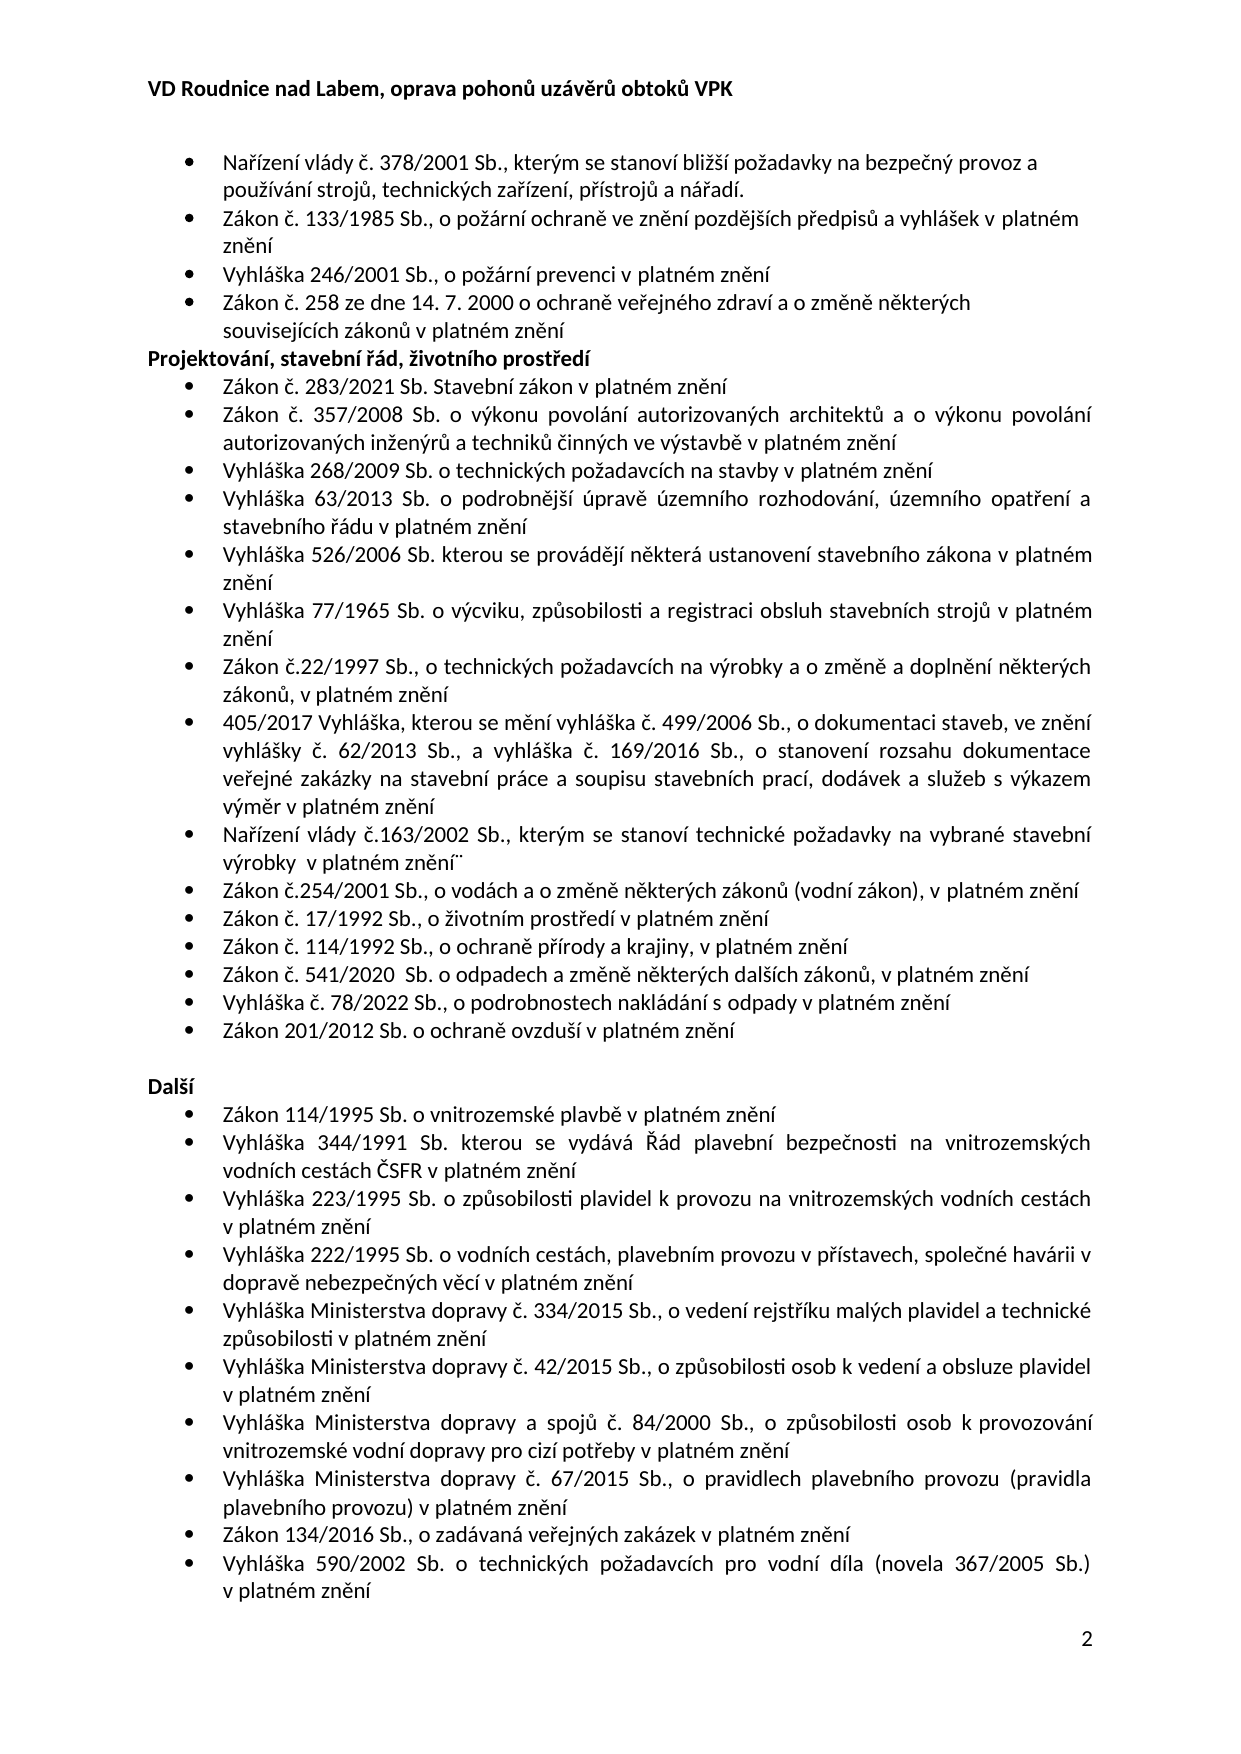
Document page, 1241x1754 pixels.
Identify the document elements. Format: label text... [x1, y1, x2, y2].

list Nařízení vlády č.163/2002 Sb., kterým se stanoví technické požadavky na vybrané stavební výrobky v platném znění¨ [185, 820, 1093, 876]
list Zákon č. 258 ze dne 14. 7. 2000 o ochraně veřejného zdraví a o změně některých souvisejících zákonů v platném znění [185, 288, 1093, 344]
list Zákon 114/1995 Sb. o vnitrozemské plavbě v platném znění [185, 1100, 1093, 1128]
list Vyhláška 63/2013 Sb. o podrobnější úpravě územního rozhodování, územního opatření a stavebního řádu v platném znění [185, 484, 1093, 540]
list Zákon č. 541/2020 Sb. o odpadech a změně některých dalších zákonů, v platném znění [185, 960, 1093, 988]
list Vyhláška Ministerstva dopravy č. 67/2015 Sb., o pravidlech plavebního provozu (pravidla plavebního provozu) v platném znění [185, 1464, 1093, 1521]
list Zákon č. 17/1992 Sb., o životním prostředí v platném znění [185, 904, 1093, 932]
list Zákon č. 357/2008 Sb. o výkonu povolání autorizovaných architektů a o výkonu povolání autorizovaných inženýrů a techniků činných ve výstavbě v platném znění [185, 400, 1093, 456]
list Vyhláška Ministerstva dopravy a spojů č. 84/2000 Sb., o způsobilosti osob k provozování vnitrozemské vodní dopravy pro cizí potřeby v platném znění [185, 1408, 1093, 1464]
list Zákon 201/2012 Sb. o ochraně ovzduší v platném znění [185, 1016, 1093, 1044]
list Zákon č. 283/2021 Sb. Stavební zákon v platném znění [185, 372, 1093, 400]
list Zákon č.254/2001 Sb., o vodách a o změně některých zákonů (vodní zákon), v platném znění [185, 876, 1093, 904]
text Projektování, stavební řád, životního prostředí [148, 344, 1093, 372]
list Vyhláška 77/1965 Sb. o výcviku, způsobilosti a registraci obsluh stavebních strojů v platném znění [185, 596, 1093, 652]
list Vyhláška 246/2001 Sb., o požární prevenci v platném znění [185, 260, 1093, 288]
list Nařízení vlády č. 378/2001 Sb., kterým se stanoví bližší požadavky na bezpečný provoz a používání strojů, technických zařízení, přístrojů a nářadí. [185, 148, 1093, 204]
list Vyhláška 526/2006 Sb. kterou se provádějí některá ustanovení stavebního zákona v platném znění [185, 540, 1093, 596]
list Vyhláška 268/2009 Sb. o technických požadavcích na stavby v platném znění [185, 456, 1093, 484]
text Další [148, 1072, 1093, 1100]
list Vyhláška Ministerstva dopravy č. 334/2015 Sb., o vedení rejstříku malých plavidel a technické způsobilosti v platném znění [185, 1296, 1093, 1352]
list Vyhláška 344/1991 Sb. kterou se vydává Řád plavební bezpečnosti na vnitrozemských vodních cestách ČSFR v platném znění [185, 1128, 1093, 1184]
list Vyhláška Ministerstva dopravy č. 42/2015 Sb., o způsobilosti osob k vedení a obsluze plavidel v platném znění [185, 1352, 1093, 1408]
list Zákon č.22/1997 Sb., o technických požadavcích na výrobky a o změně a doplnění některých zákonů, v platném znění [185, 652, 1093, 708]
list Zákon 134/2016 Sb., o zadávaná veřejných zakázek v platném znění [185, 1521, 1093, 1549]
list Vyhláška 223/1995 Sb. o způsobilosti plavidel k provozu na vnitrozemských vodních cestách v platném znění [185, 1184, 1093, 1240]
list Vyhláška 590/2002 Sb. o technických požadavcích pro vodní díla (novela 367/2005 Sb.) v platném znění [185, 1549, 1093, 1605]
list Zákon č. 114/1992 Sb., o ochraně přírody a krajiny, v platném znění [185, 932, 1093, 960]
list 405/2017 Vyhláška, kterou se mění vyhláška č. 499/2006 Sb., o dokumentaci staveb, ve znění vyhlášky č. 62/2013 Sb., a vyhláška č. 169/2016 Sb., o stanovení rozsahu dokumentace veřejné zakázky na stavební práce a soupisu stavebních prací, dodávek a služeb s výkazem výměr v platném znění [185, 708, 1093, 820]
list Vyhláška č. 78/2022 Sb., o podrobnostech nakládání s odpady v platném znění [185, 988, 1093, 1016]
list Vyhláška 222/1995 Sb. o vodních cestách, plavebním provozu v přístavech, společné havárii v dopravě nebezpečných věcí v platném znění [185, 1240, 1093, 1296]
list Zákon č. 133/1985 Sb., o požární ochraně ve znění pozdějších předpisů a vyhlášek v platném znění [185, 204, 1093, 260]
